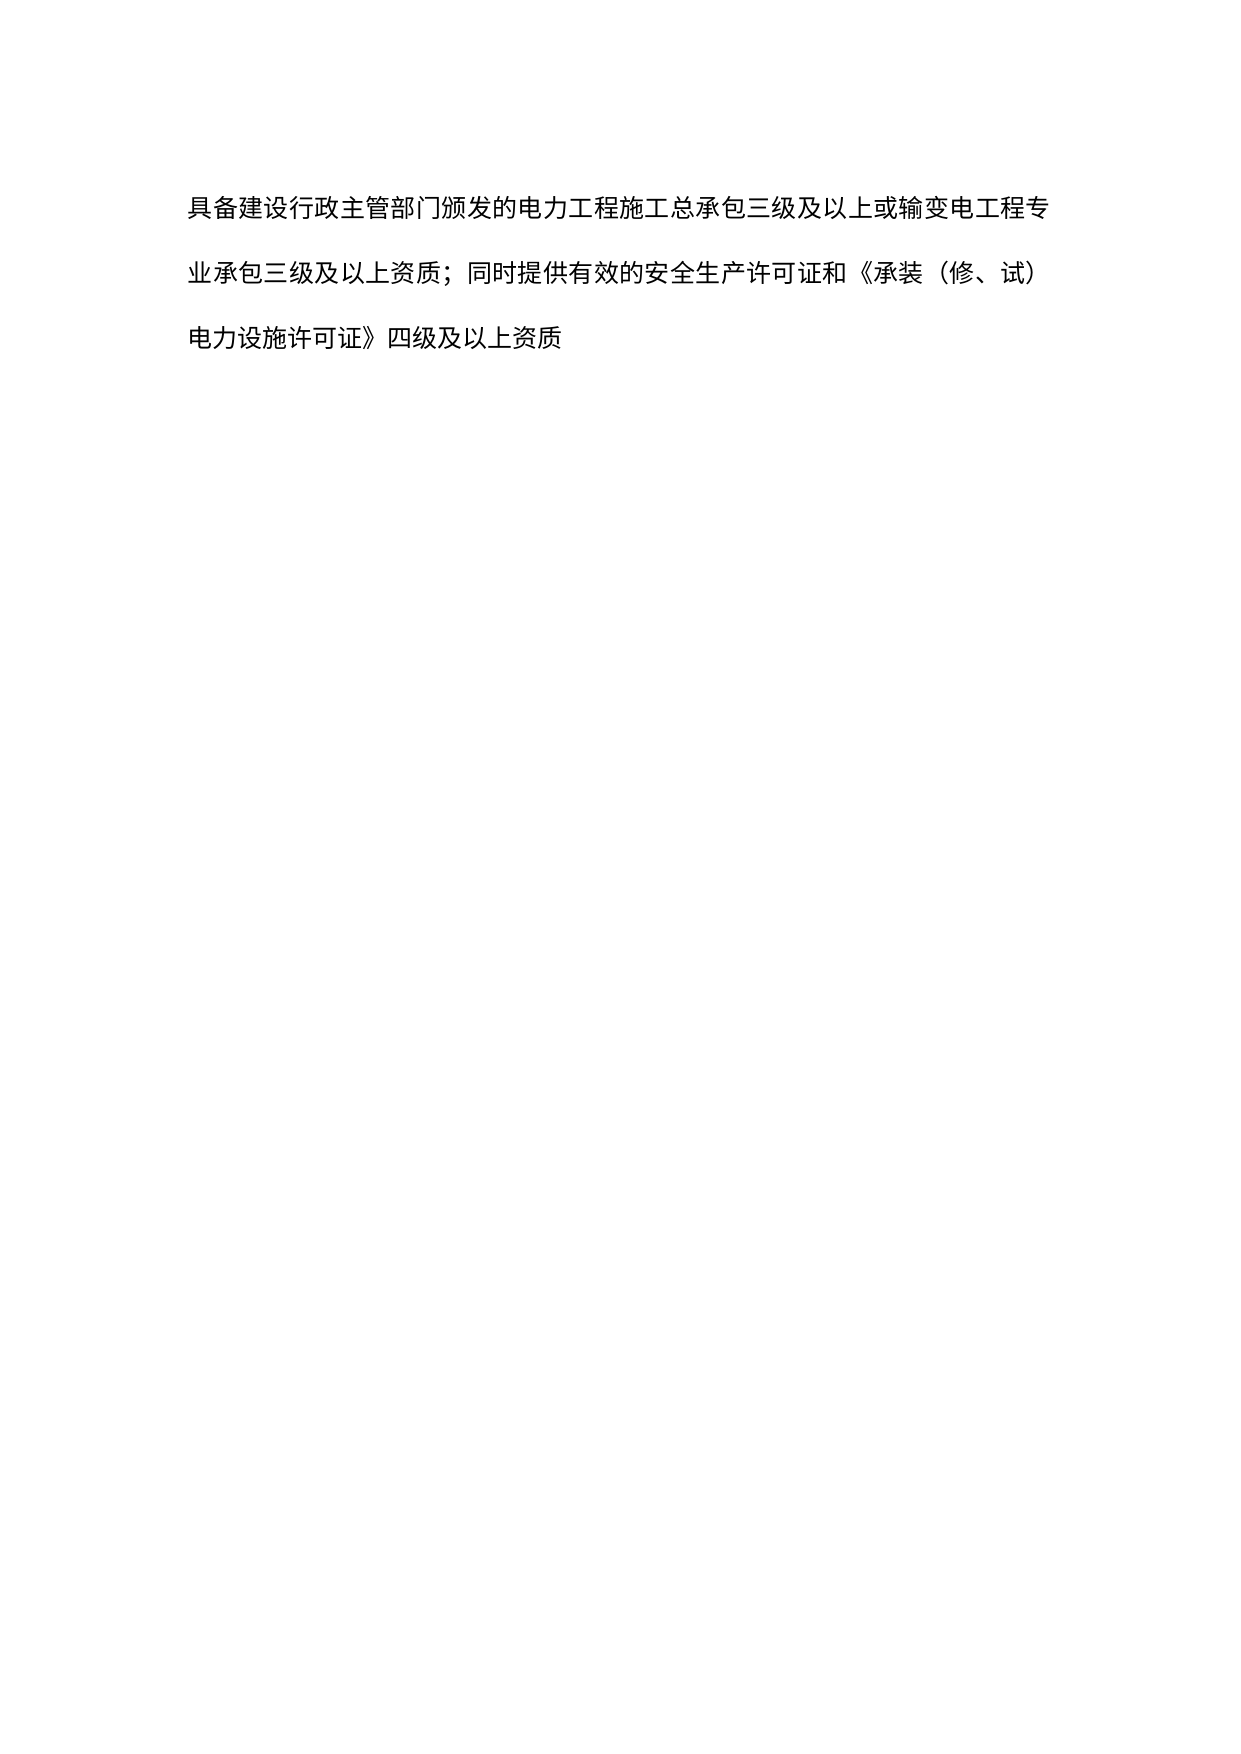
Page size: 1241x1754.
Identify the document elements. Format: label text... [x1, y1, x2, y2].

text 具备建设行政主管部门颁发的电力工程施工总承包三级及以上或输变电工程专业承包三级及以上资质；同时提供有效的安全生产许可证和《承装（修、试）电力设施许可证》四级及以上资质 [187, 174, 1053, 369]
